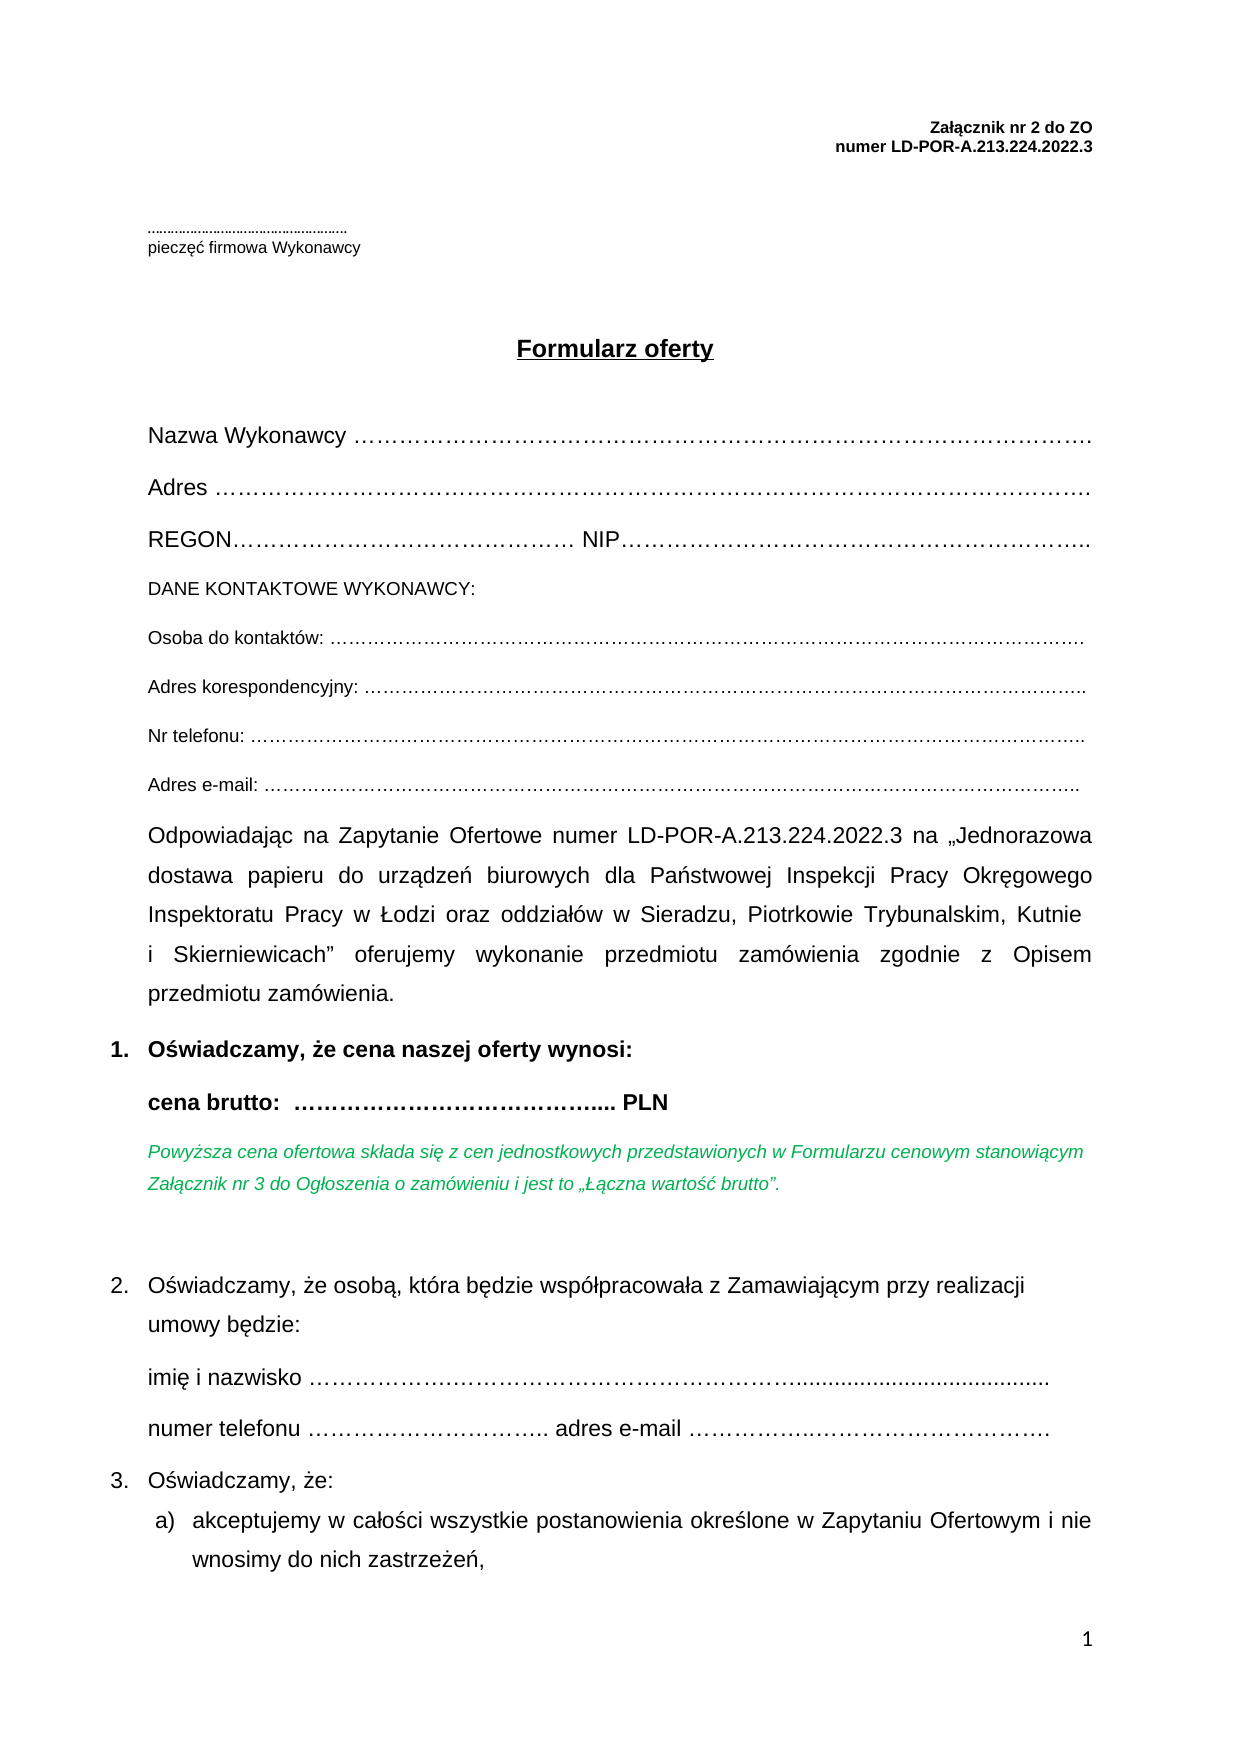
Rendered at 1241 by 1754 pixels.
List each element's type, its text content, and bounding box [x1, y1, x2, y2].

text REGON……………………………………… NIP…………………………………………………….. [148, 526, 1093, 552]
text Formularz oferty [516, 334, 1093, 363]
text Odpowiadając na Zapytanie Ofertowe numer LD-POR-A.213.224.2022.3 na „Jednorazowa dostawa papieru do urządzeń biurowych dla Państwowej Inspekcji Pracy Okręgowego Inspektoratu Pracy w Łodzi oraz oddziałów w Sieradzu, Piotrkowie Trybunalskim, Kutnie i Skierniewicach” oferujemy wykonanie przedmiotu zamówienia zgodnie z Opisem przedmiotu zamówienia. [148, 822, 1093, 1007]
text Załącznik nr 2 do ZO [148, 118, 1093, 137]
list Oświadczamy, że cena naszej oferty wynosi: [110, 1036, 1093, 1063]
list Oświadczamy, że osobą, która będzie współpracowała z Zamawiającym przy realizacji umowy będzie: [110, 1272, 1093, 1338]
text Powyższa cena ofertowa składa się z cen jednostkowych przedstawionych w Formularzu cenowym stanowiącym Załącznik nr 3 do Ogłoszenia o zamówieniu i jest to „Łączna wartość brutto”. [148, 1140, 1093, 1194]
text imię i nazwisko ……………….………………………………………........................................ [148, 1363, 1093, 1390]
text DANE KONTAKTOWE WYKONAWCY: [148, 578, 1093, 599]
text Nr telefonu: …………………………………………………………………………………………………………………….. [148, 724, 1093, 746]
text ……………………………………………. [148, 217, 1093, 238]
text Osoba do kontaktów: …………………………………………………………………………………………………………. [148, 627, 1093, 648]
text numer LD-POR-A.213.224.2022.3 [148, 137, 1093, 156]
text cena brutto: ………………………………….... PLN [148, 1088, 1093, 1115]
text Adres ……………………………………………………………………………………………………. [148, 474, 1093, 500]
list akceptujemy w całości wszystkie postanowienia określone w Zapytaniu Ofertowym i nie wnosimy do nich zastrzeżeń, [155, 1507, 1093, 1573]
text numer telefonu ………………………….. adres e-mail ……………..…………………………. [148, 1415, 1093, 1442]
text Nazwa Wykonawcy ……………………………………………………………………………………. [148, 422, 1093, 448]
text Adres korespondencyjny: …………………………………………………………………………………………………….. [148, 676, 1093, 697]
list Oświadczamy, że: [110, 1467, 1093, 1494]
text pieczęć firmowa Wykonawcy [148, 238, 1093, 257]
text Adres e-mail: ………………………………………………………………………………………………………………….. [148, 773, 1093, 795]
